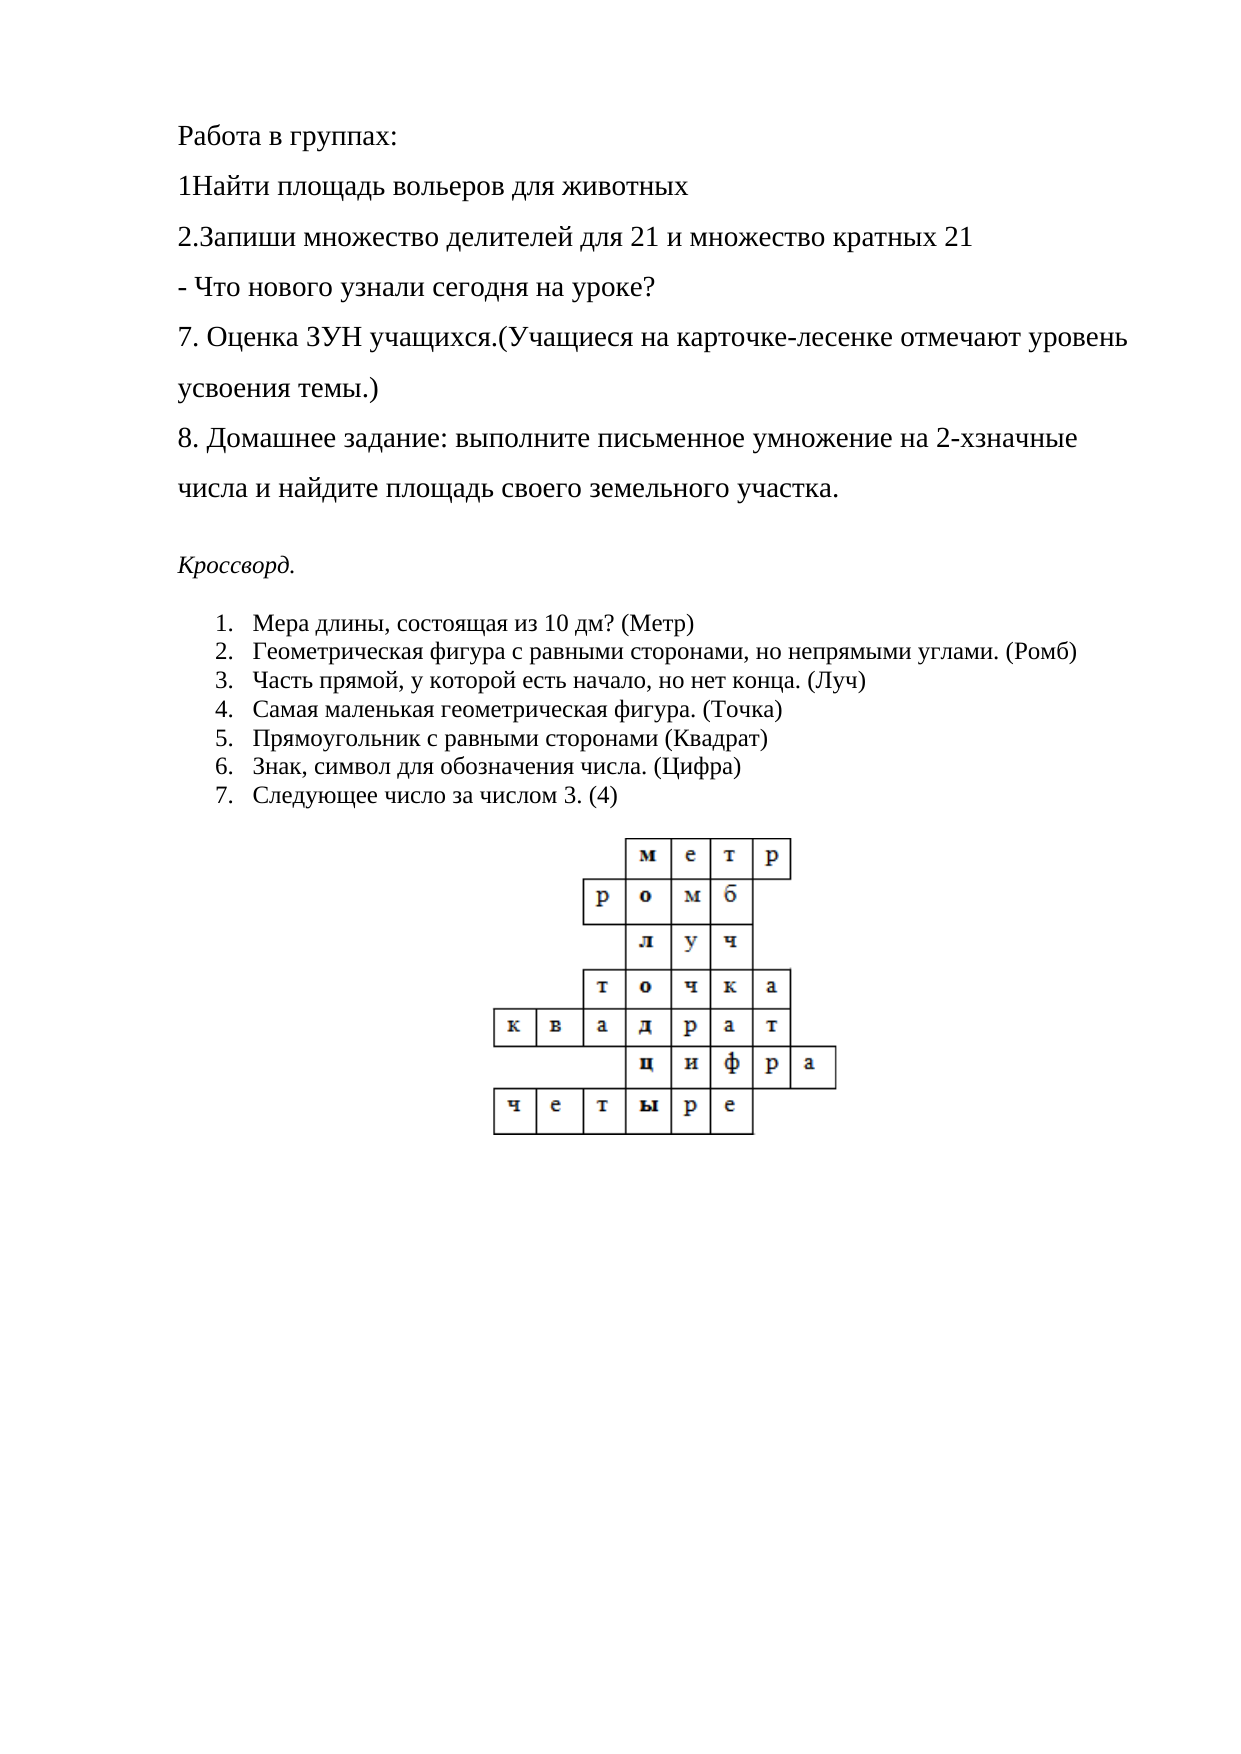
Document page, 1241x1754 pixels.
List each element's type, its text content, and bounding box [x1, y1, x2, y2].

list Мера длины, состоящая из 10 дм? (Метр) [215, 608, 1152, 636]
text 8. Домашнее задание: выполните письменное умножение на 2-хзначные числа и найдите площадь своего земельного участка. [177, 420, 1152, 504]
list Знак, символ для обозначения числа. (Цифра) [215, 751, 1152, 780]
list Прямоугольник с равными сторонами (Квадрат) [215, 723, 1152, 751]
list Самая маленькая геометрическая фигура. (Точка) [215, 694, 1152, 723]
text Кроссворд. [177, 550, 1152, 578]
list Часть прямой, у которой есть начало, но нет конца. (Луч) [215, 665, 1152, 694]
text 7. Оценка ЗУН учащихся.(Учащиеся на карточке-лесенке отмечают уровень усвоения темы.) [177, 319, 1152, 403]
text 1Найти площадь вольеров для животных [177, 168, 1152, 202]
text Работа в группах: [177, 118, 1152, 152]
list Геометрическая фигура с равными сторонами, но непрямыми углами. (Ромб) [215, 636, 1152, 665]
list Следующее число за числом 3. (4) [215, 780, 1152, 809]
text 2.Запиши множество делителей для 21 и множество кратных 21 [177, 219, 1152, 252]
text - Что нового узнали сегодня на уроке? [177, 269, 1152, 303]
picture [492, 838, 837, 1135]
